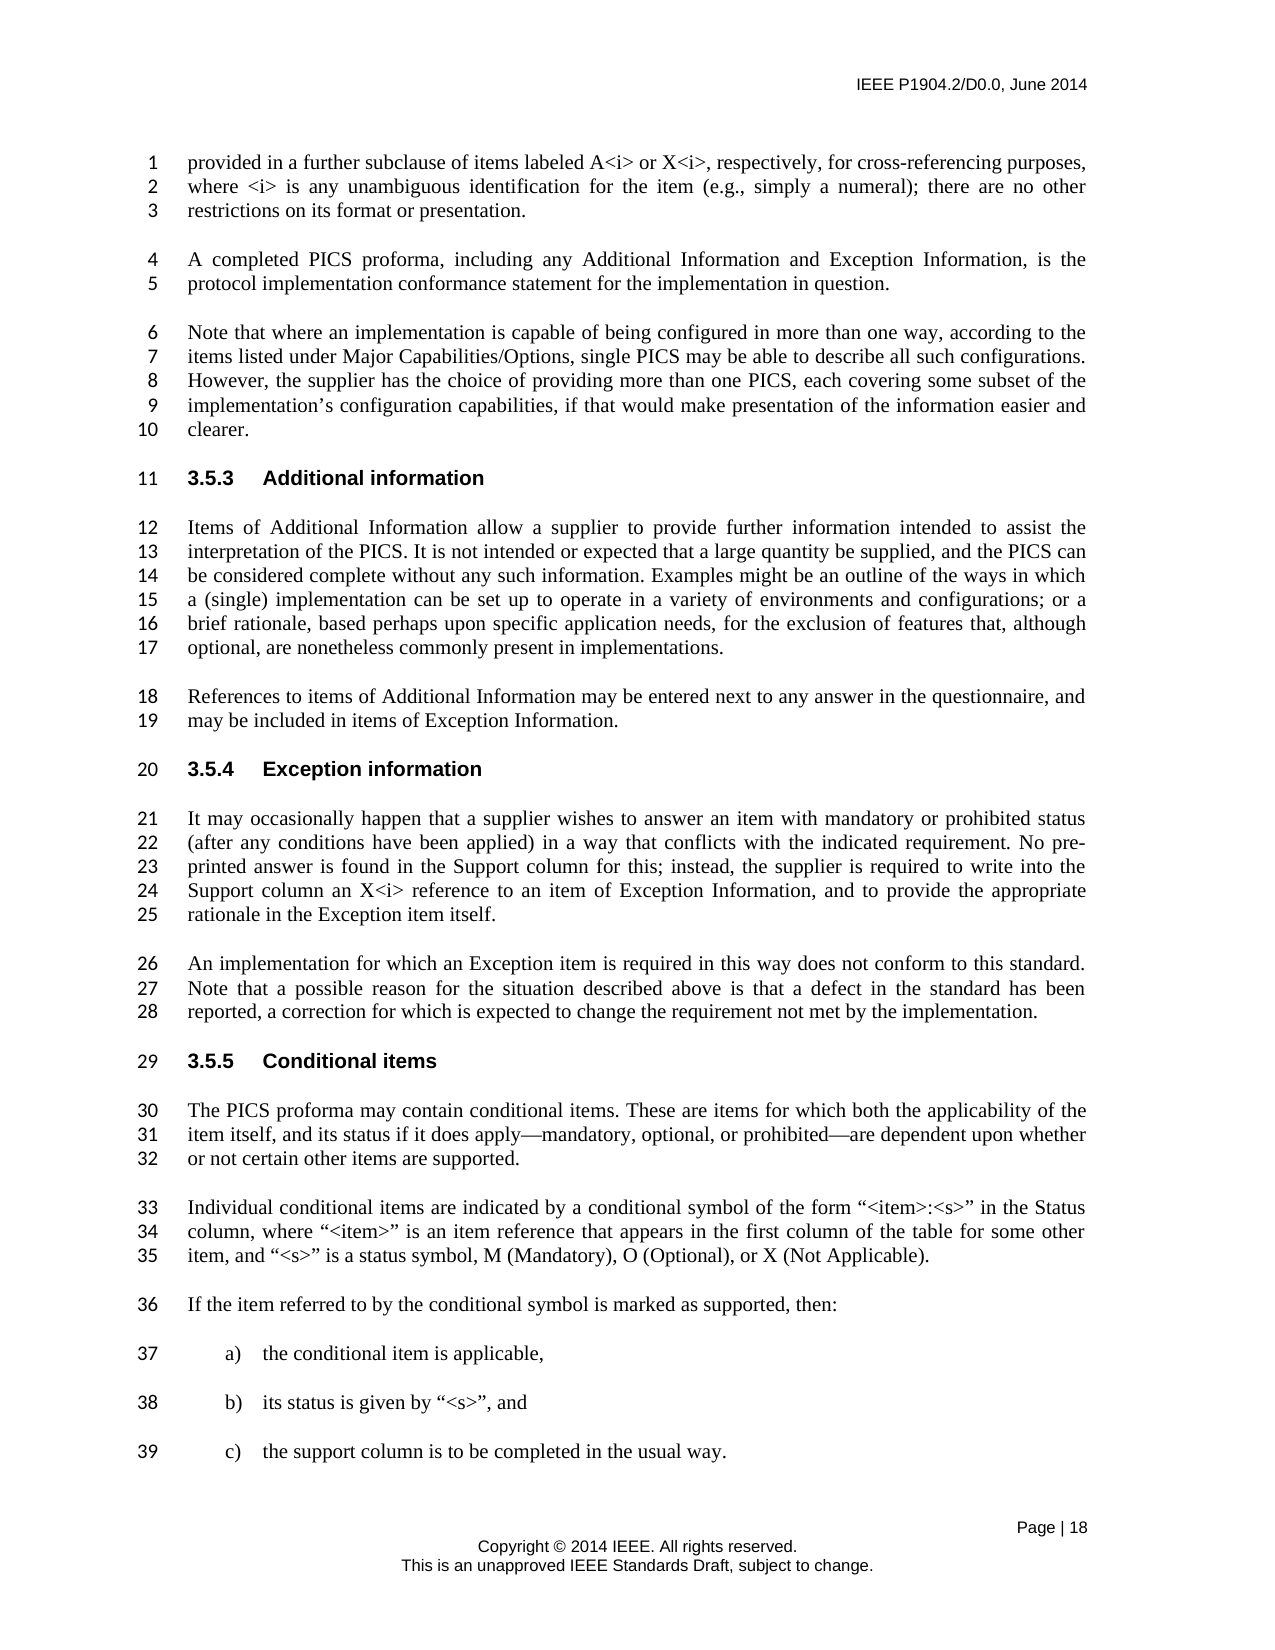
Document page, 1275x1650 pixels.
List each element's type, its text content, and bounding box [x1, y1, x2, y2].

text If the item referred to by the conditional symbol is marked as supported, then: [187, 1292, 1087, 1316]
list the conditional item is applicable, [225, 1341, 1087, 1365]
text It may occasionally happen that a supplier wishes to answer an item with mandatory or prohibited status (after any conditions have been applied) in a way that conflicts with the indicated requirement. No pre-printed answer is found in the Support column for this; instead, the supplier is required to write into the Support column an X<i> reference to an item of Exception Information, and to provide the appropriate rationale in the Exception item itself. [187, 806, 1087, 926]
text Individual conditional items are indicated by a conditional symbol of the form “<item>:<s>” in the Status column, where “<item>” is an item reference that appears in the first column of the table for some other item, and “<s>” is a status symbol, M (Mandatory), O (Optional), or X (Not Applicable). [187, 1195, 1087, 1267]
text A completed PICS proforma, including any Additional Information and Exception Information, is the protocol implementation conformance statement for the implementation in question. [187, 247, 1087, 295]
list its status is given by “<s>”, and [225, 1390, 1087, 1414]
subtitle Additional information [187, 466, 1087, 489]
text The PICS proforma may contain conditional items. These are items for which both the applicability of the item itself, and its status if it does apply—mandatory, optional, or prohibited—are dependent upon whether or not certain other items are supported. [187, 1097, 1087, 1170]
text References to items of Additional Information may be entered next to any answer in the questionnaire, and may be included in items of Exception Information. [187, 684, 1087, 732]
text Note that where an implementation is capable of being configured in more than one way, according to the items listed under Major Capabilities/Options, single PICS may be able to describe all such configurations. However, the supplier has the choice of providing more than one PICS, each covering some subset of the implementation’s configuration capabilities, if that would make presentation of the information easier and clearer. [187, 320, 1087, 441]
text Items of Additional Information allow a supplier to provide further information intended to assist the interpretation of the PICS. It is not intended or expected that a large quantity be supplied, and the PICS can be considered complete without any such information. Examples might be an outline of the ways in which a (single) implementation can be set up to operate in a variety of environments and configurations; or a brief rationale, based perhaps upon specific application needs, for the exclusion of features that, although optional, are nonetheless commonly present in implementations. [187, 514, 1087, 659]
text An implementation for which an Exception item is required in this way does not conform to this standard. Note that a possible reason for the situation described above is that a defect in the standard has been reported, a correction for which is expected to change the requirement not met by the implementation. [187, 951, 1087, 1023]
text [187, 150, 1087, 222]
list the support column is to be completed in the usual way. [225, 1439, 1087, 1463]
subtitle Conditional items [187, 1048, 1087, 1072]
subtitle Exception information [187, 757, 1087, 781]
